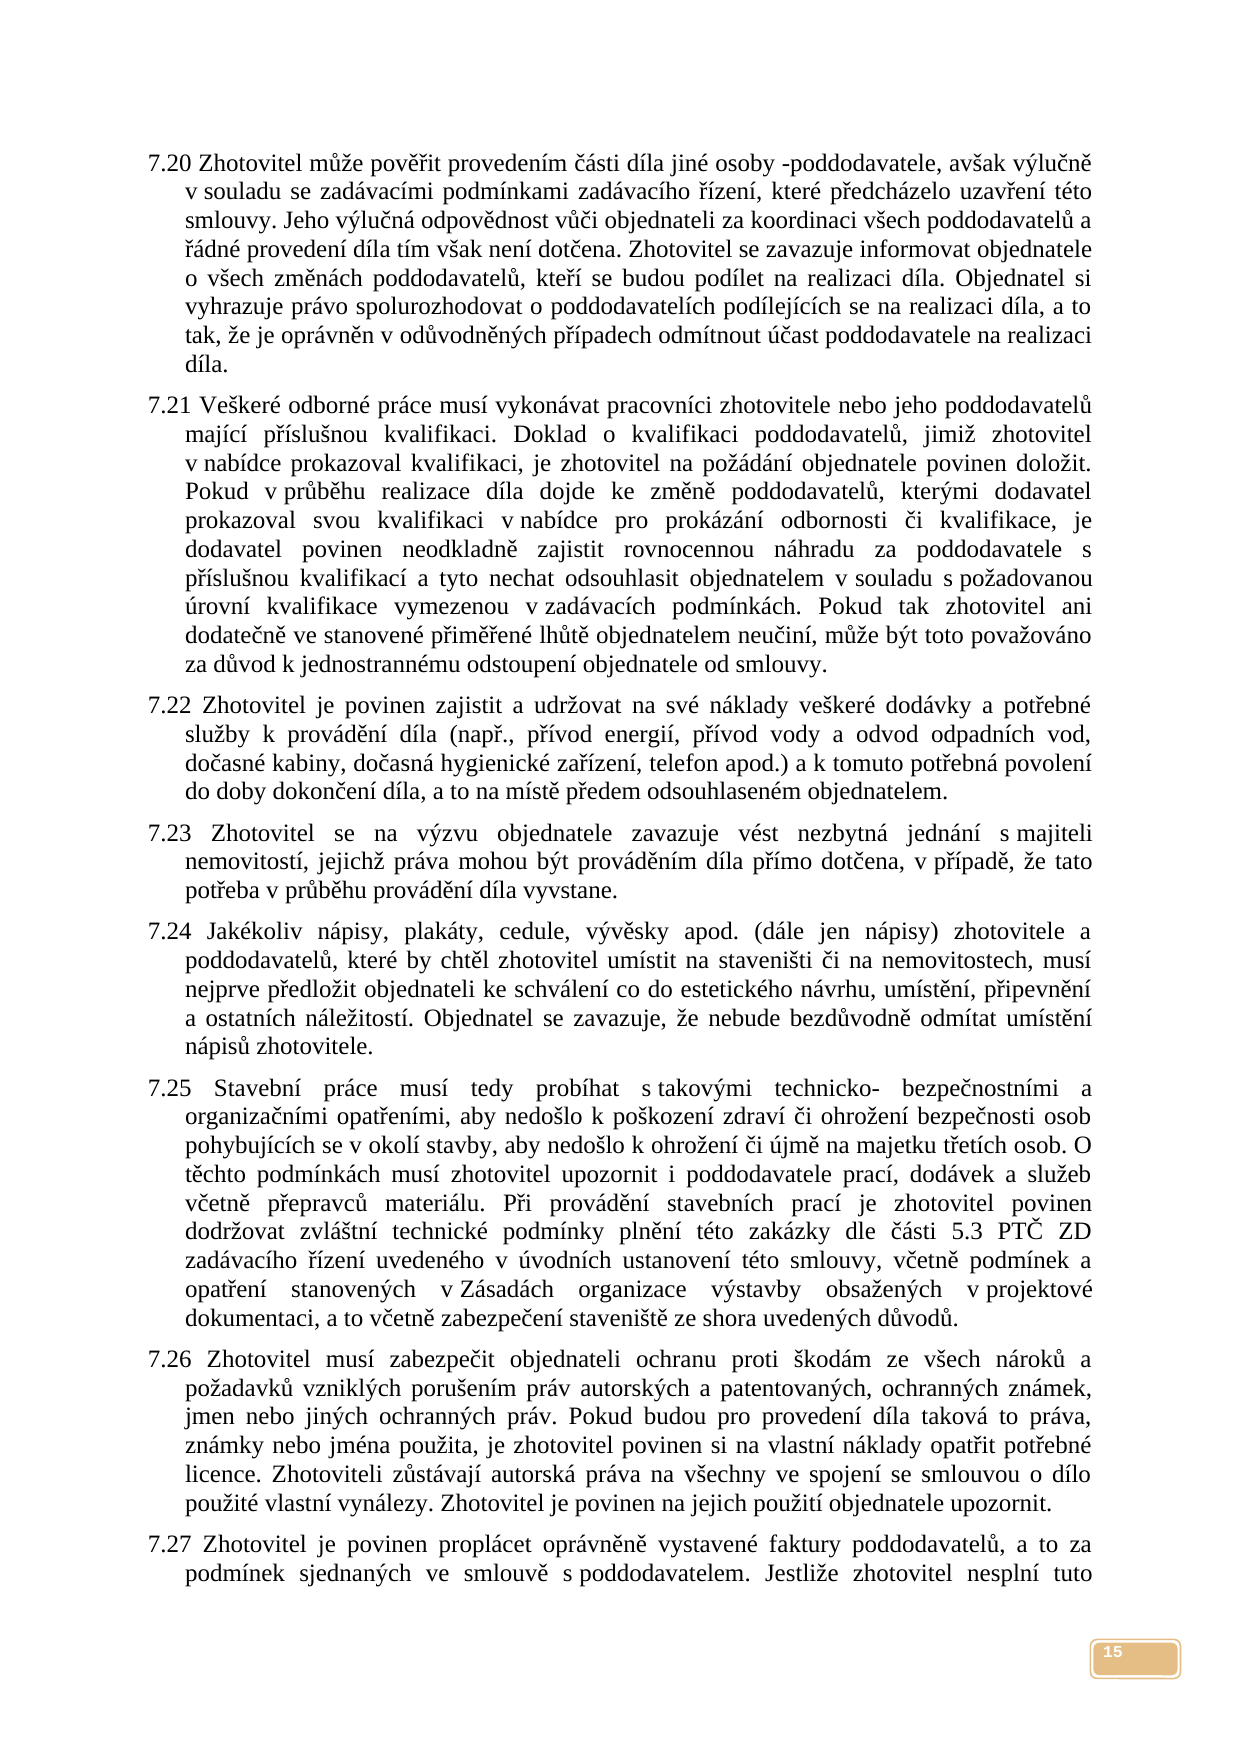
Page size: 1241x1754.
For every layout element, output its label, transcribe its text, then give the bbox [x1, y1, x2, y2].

text 7.23 Zhotovitel se na výzvu objednatele zavazuje vést nezbytná jednání s majiteli nemovitostí, jejichž práva mohou být prováděním díla přímo dotčena, v případě, že tato potřeba v průběhu provádění díla vyvstane. [148, 818, 1093, 904]
text 7.21 Veškeré odborné práce musí vykonávat pracovníci zhotovitele nebo jeho poddodavatelů mající příslušnou kvalifikaci. Doklad o kvalifikaci poddodavatelů, jimiž zhotovitel v nabídce prokazoval kvalifikaci, je zhotovitel na požádání objednatele povinen doložit. Pokud v průběhu realizace díla dojde ke změně poddodavatelů, kterými dodavatel prokazoval svou kvalifikaci v nabídce pro prokázání odbornosti či kvalifikace, je dodavatel povinen neodkladně zajistit rovnocennou náhradu za poddodavatele s příslušnou kvalifikací a tyto nechat odsouhlasit objednatelem v souladu s požadovanou úrovní kvalifikace vymezenou v zadávacích podmínkách. Pokud tak zhotovitel ani dodatečně ve stanovené přiměřené lhůtě objednatelem neučiní, může být toto považováno za důvod k jednostrannému odstoupení objednatele od smlouvy. [148, 390, 1093, 678]
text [148, 1529, 1093, 1586]
text 7.20 Zhotovitel může pověřit provedením části díla jiné osoby -poddodavatele, avšak výlučně v souladu se zadávacími podmínkami zadávacího řízení, které předcházelo uzavření této smlouvy. Jeho výlučná odpovědnost vůči objednateli za koordinaci všech poddodavatelů a řádné provedení díla tím však není dotčena. Zhotovitel se zavazuje informovat objednatele o všech změnách poddodavatelů, kteří se budou podílet na realizaci díla. Objednatel si vyhrazuje právo spolurozhodovat o poddodavatelích podílejících se na realizaci díla, a to tak, že je oprávněn v odůvodněných případech odmítnout účast poddodavatele na realizaci díla. [148, 148, 1093, 378]
text 7.25 Stavební práce musí tedy probíhat s takovými technicko- bezpečnostními a organizačními opatřeními, aby nedošlo k poškození zdraví či ohrožení bezpečnosti osob pohybujících se v okolí stavby, aby nedošlo k ohrožení či újmě na majetku třetích osob. O těchto podmínkách musí zhotovitel upozornit i poddodavatele prací, dodávek a služeb včetně přepravců materiálu. Při provádění stavebních prací je zhotovitel povinen dodržovat zvláštní technické podmínky plnění této zakázky dle části 5.3 PTČ ZD zadávacího řízení uvedeného v úvodních ustanovení této smlouvy, včetně podmínek a opatření stanovených v Zásadách organizace výstavby obsažených v projektové dokumentaci, a to včetně zabezpečení staveniště ze shora uvedených důvodů. [148, 1073, 1093, 1331]
text 7.24 Jakékoliv nápisy, plakáty, cedule, vývěsky apod. (dále jen nápisy) zhotovitele a poddodavatelů, které by chtěl zhotovitel umístit na staveništi či na nemovitostech, musí nejprve předložit objednateli ke schválení co do estetického návrhu, umístění, připevnění a ostatních náležitostí. Objednatel se zavazuje, že nebude bezdůvodně odmítat umístění nápisů zhotovitele. [148, 916, 1093, 1060]
text 7.26 Zhotovitel musí zabezpečit objednateli ochranu proti škodám ze všech nároků a požadavků vzniklých porušením práv autorských a patentovaných, ochranných známek, jmen nebo jiných ochranných práv. Pokud budou pro provedení díla taková to práva, známky nebo jména použita, je zhotovitel povinen si na vlastní náklady opatřit potřebné licence. Zhotoviteli zůstávají autorská práva na všechny ve spojení se smlouvou o dílo použité vlastní vynálezy. Zhotovitel je povinen na jejich použití objednatele upozornit. [148, 1344, 1093, 1516]
text 7.22 Zhotovitel je povinen zajistit a udržovat na své náklady veškeré dodávky a potřebné služby k provádění díla (např., přívod energií, přívod vody a odvod odpadních vod, dočasné kabiny, dočasná hygienické zařízení, telefon apod.) a k tomuto potřebná povolení do doby dokončení díla, a to na místě předem odsouhlaseném objednatelem. [148, 690, 1093, 805]
